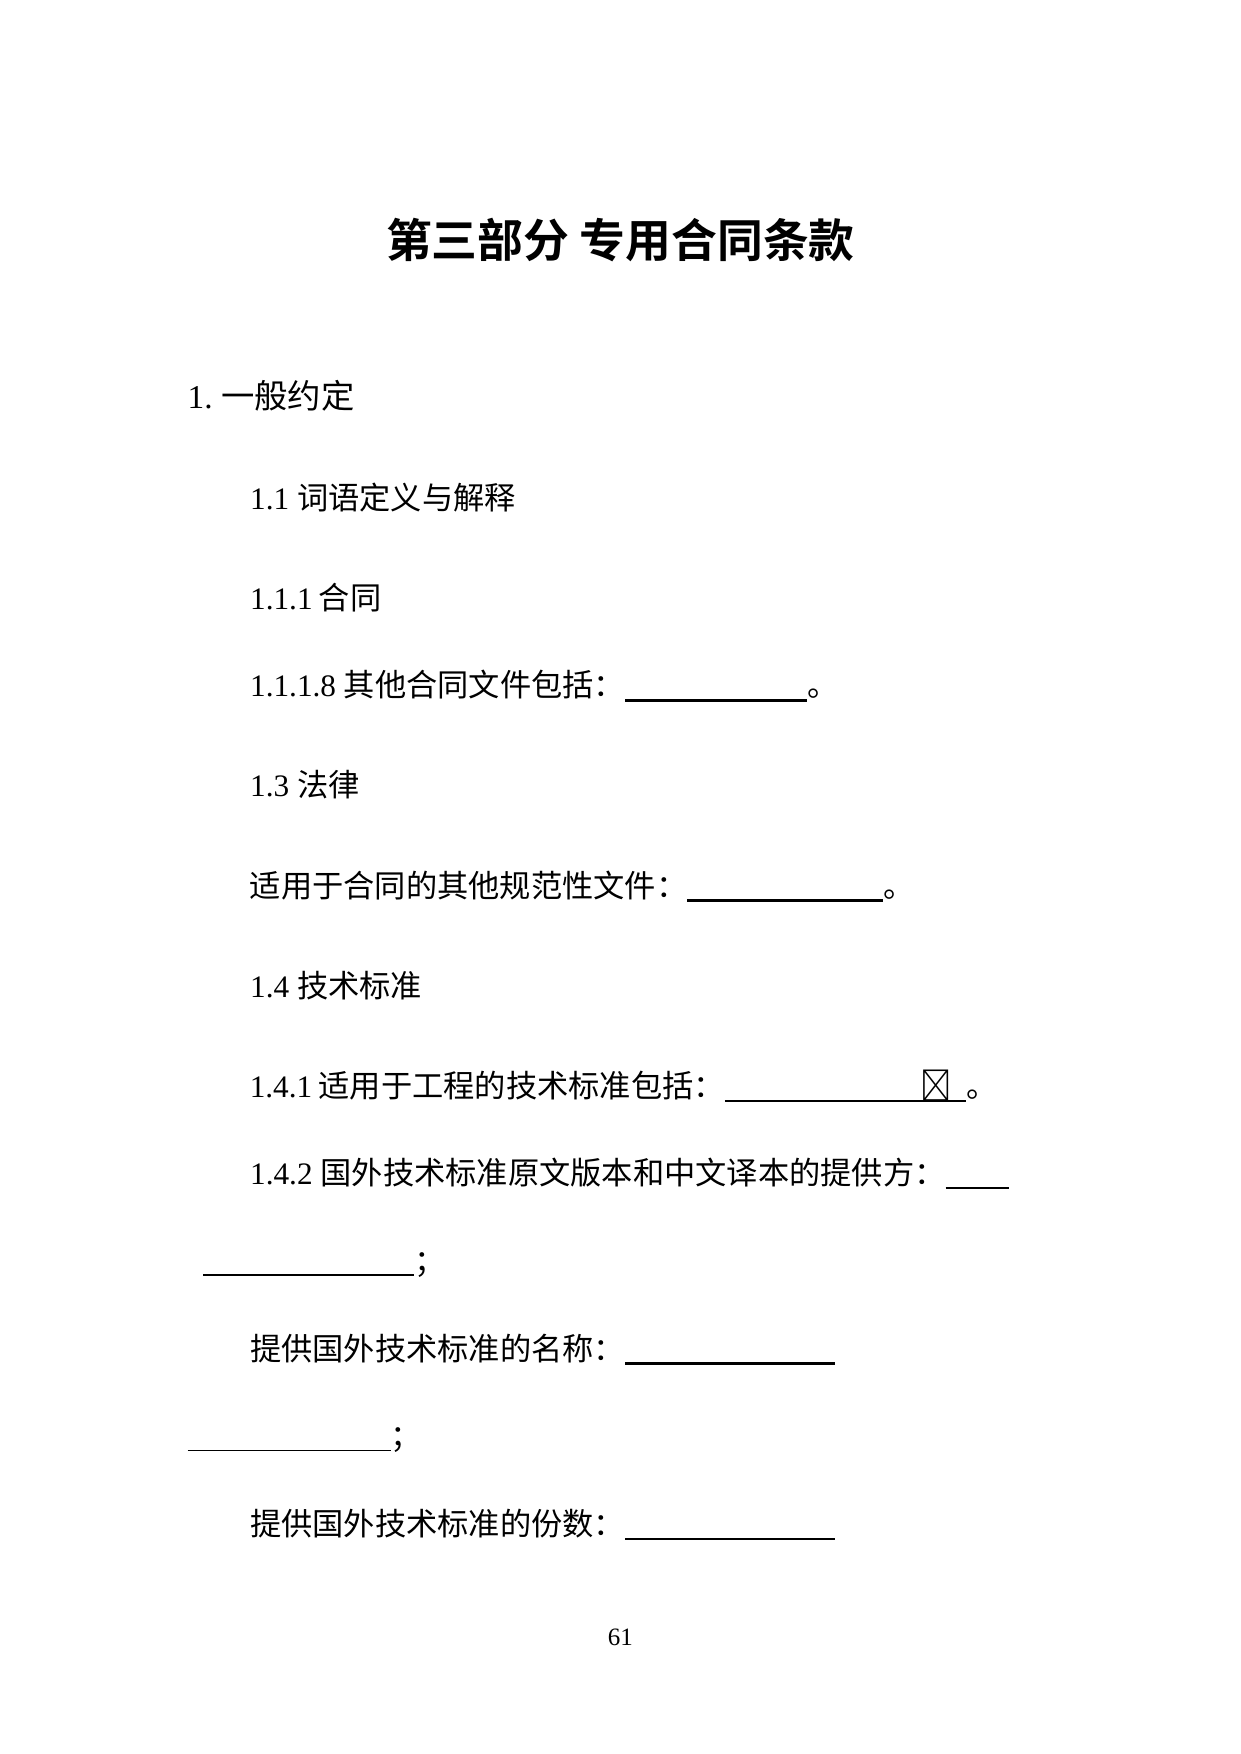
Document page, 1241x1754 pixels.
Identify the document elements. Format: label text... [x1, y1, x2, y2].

subtitle 1. 一般约定 [187, 361, 1053, 426]
text ； [187, 1401, 1053, 1466]
text 提供国外技术标准的名称： [187, 1314, 1053, 1379]
text 1.4.2 国外技术标准原文版本和中文译本的提供方： [187, 1139, 1053, 1204]
text 1.4 技术标准 [187, 951, 1053, 1016]
text 适用于合同的其他规范性文件： 。 [249, 851, 1053, 916]
text ； [203, 1226, 1053, 1291]
text 提供国外技术标准的份数： [187, 1489, 1053, 1554]
text 1.4.1适用于工程的技术标准包括：  。 [249, 1051, 1053, 1116]
text 1.3 法律 [187, 751, 1053, 816]
text 1.1.1合同 [187, 563, 1053, 628]
text 1.1 词语定义与解释 [187, 463, 1053, 528]
text 1.1.1.8 其他合同文件包括： 。 [187, 651, 1053, 716]
subtitle 第三部分 专用合同条款 [187, 189, 1053, 287]
